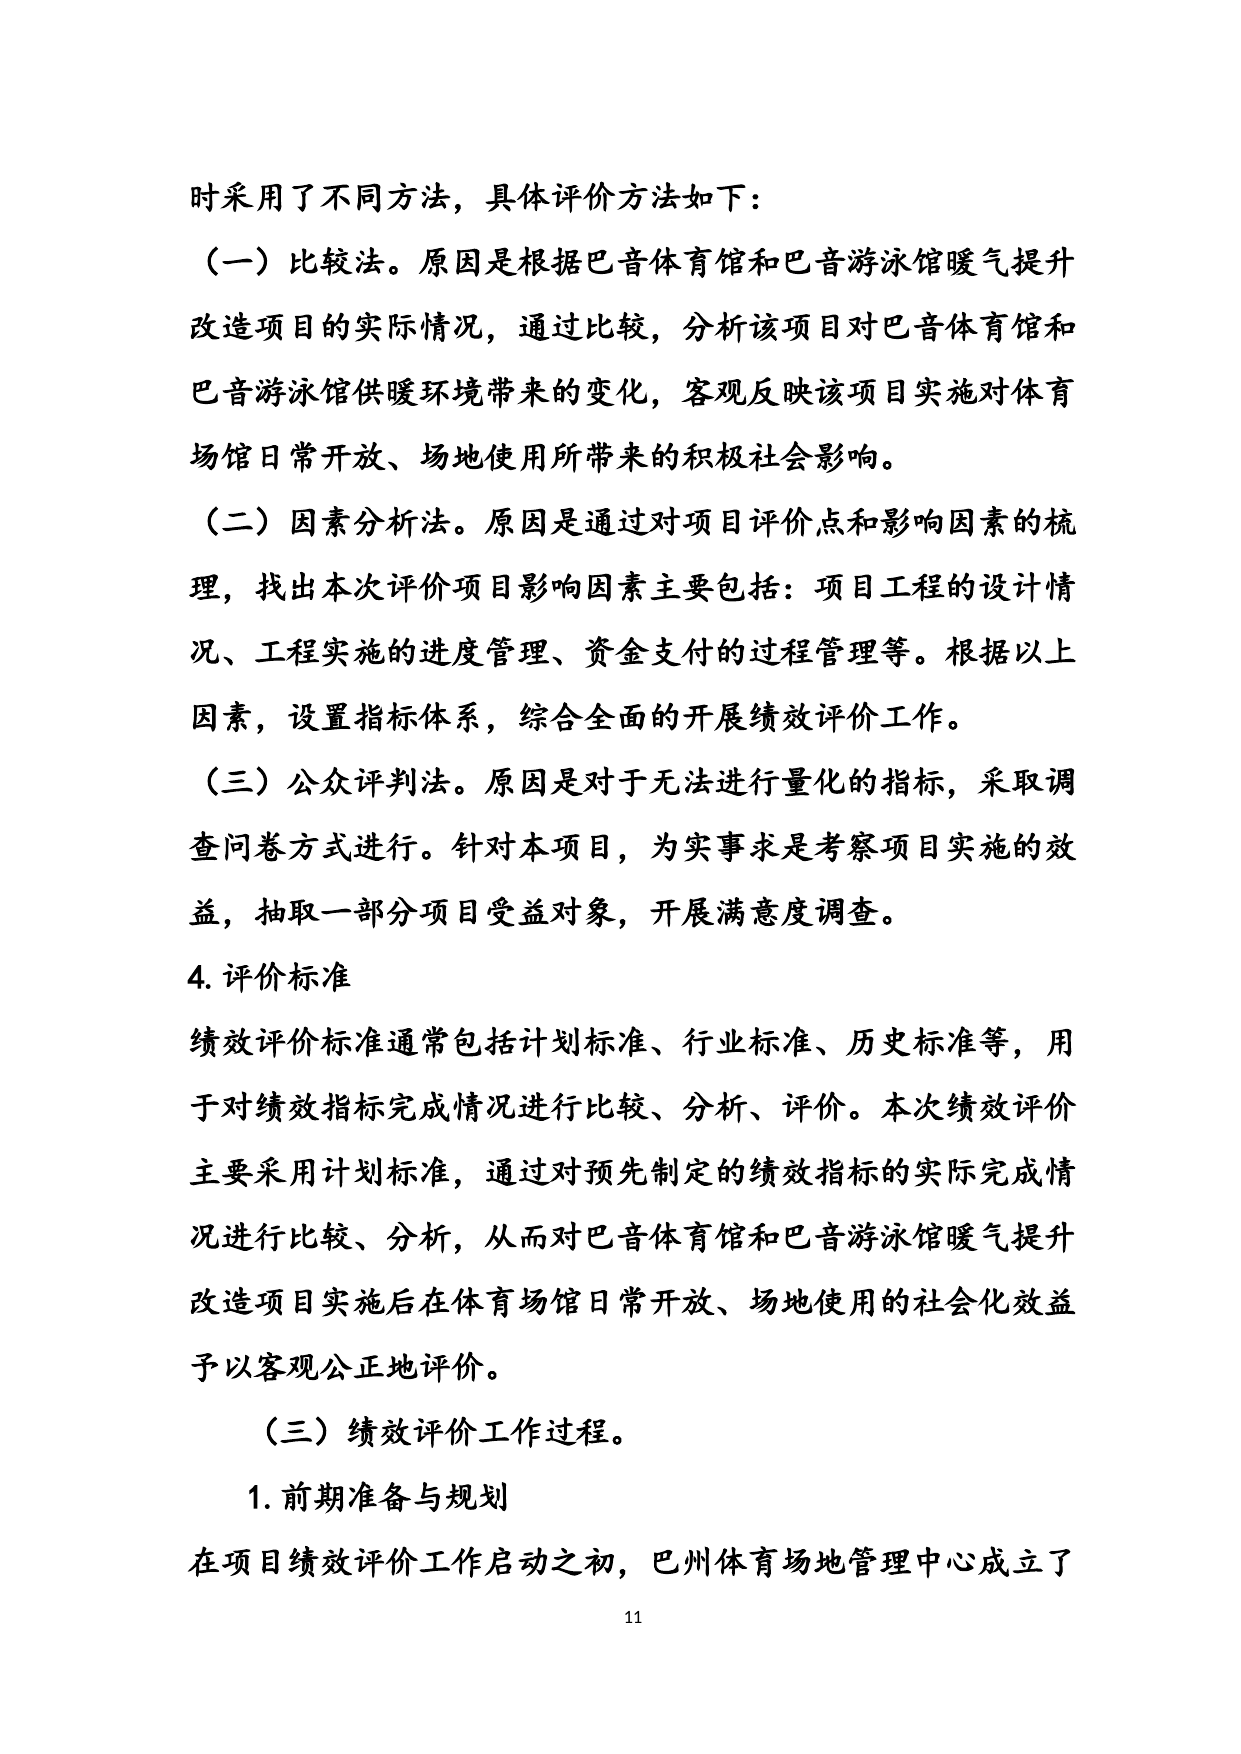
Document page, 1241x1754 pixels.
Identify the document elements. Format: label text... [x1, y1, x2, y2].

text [187, 1462, 1078, 1592]
text （三）绩效评价工作过程。 [187, 1397, 1078, 1462]
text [187, 162, 1078, 1397]
